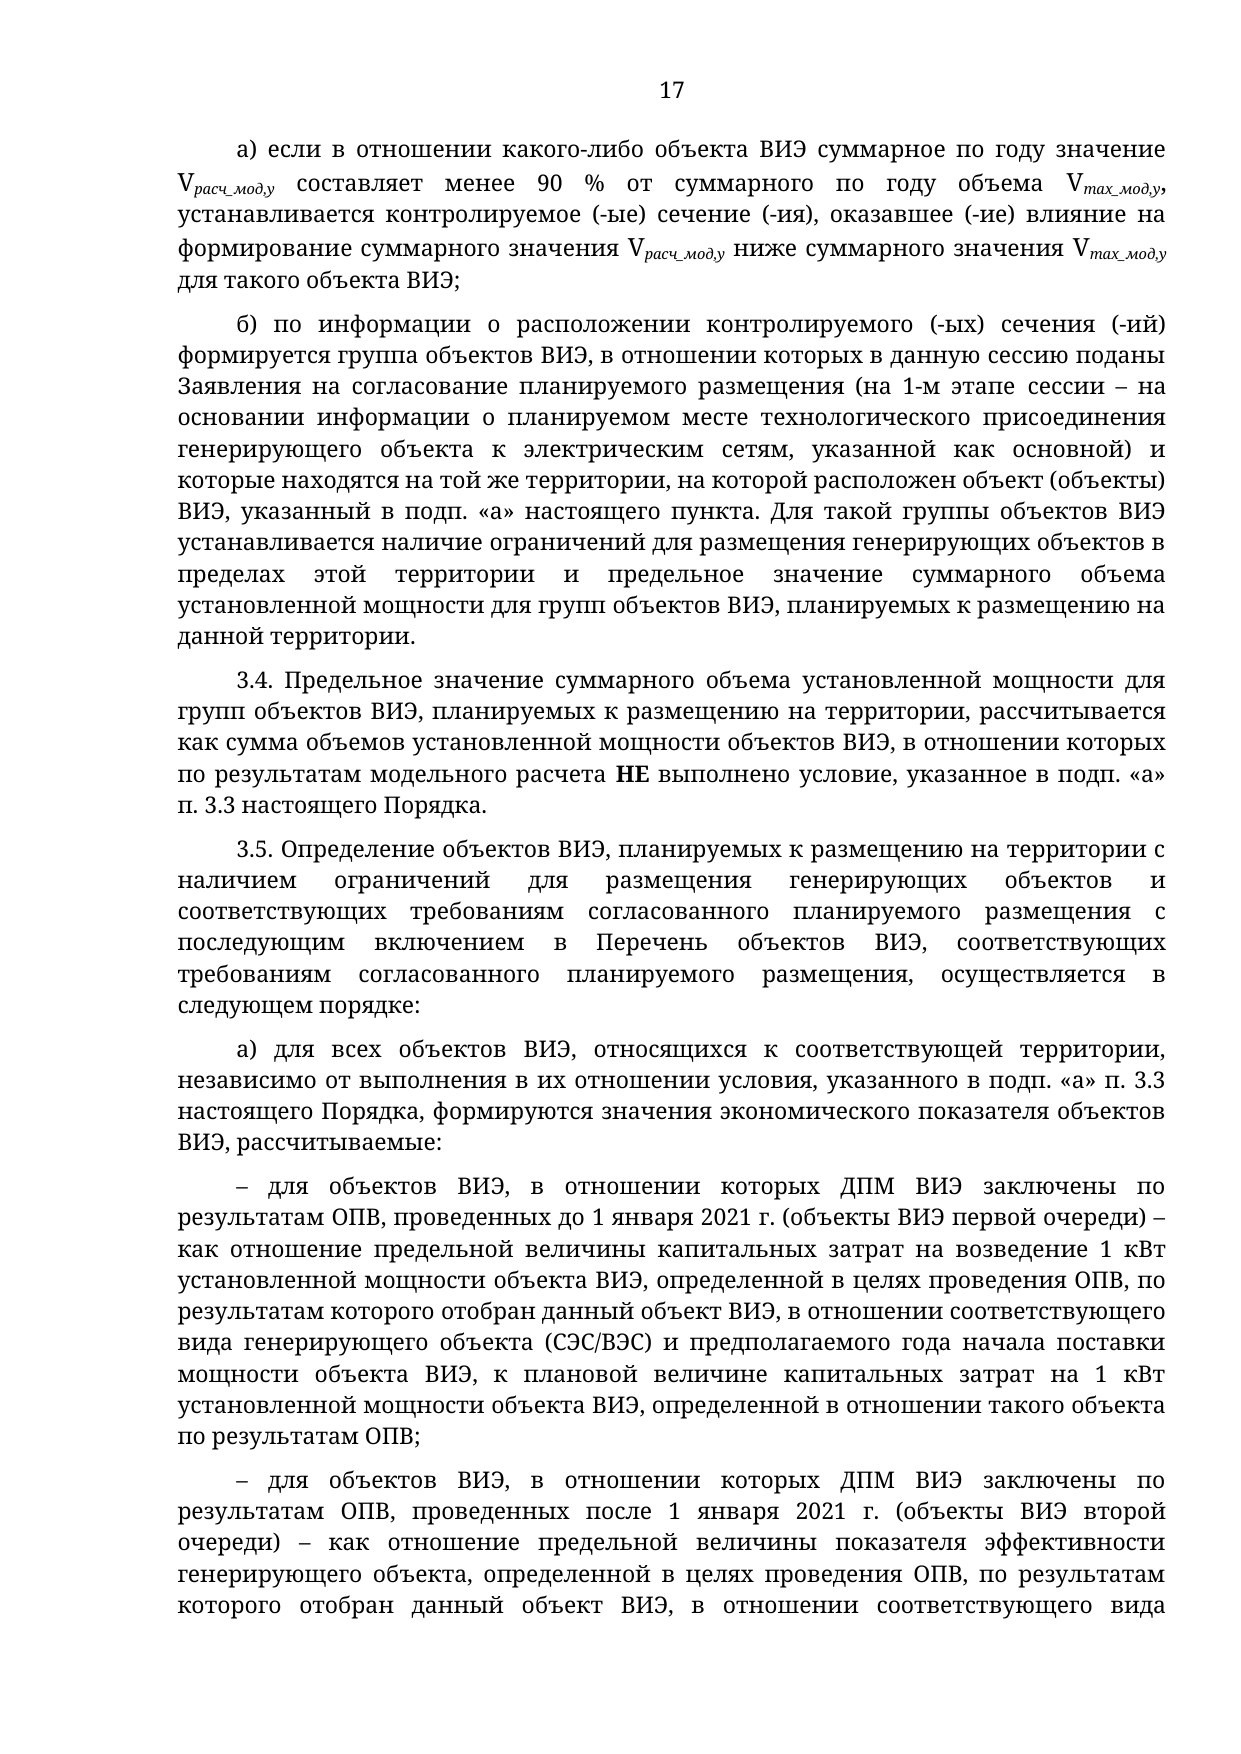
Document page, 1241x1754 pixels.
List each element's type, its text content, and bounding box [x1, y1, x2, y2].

text а) если в отношении какого-либо объекта ВИЭ суммарное по году значение Vрасч_мод,y составляет менее 90 % от суммарного по году объема Vmax_мод,y, устанавливается контролируемое (-ые) сечение (-ия), оказавшее (-ие) влияние на формирование суммарного значения Vрасч_мод,y ниже суммарного значения Vmax_мод,y для такого объекта ВИЭ; [177, 133, 1167, 295]
text 3.5. Определение объектов ВИЭ, планируемых к размещению на территории с наличием ограничений для размещения генерирующих объектов и соответствующих требованиям согласованного планируемого размещения с последующим включением в Перечень объектов ВИЭ, соответствующих требованиям согласованного планируемого размещения, осуществляется в следующем порядке: [177, 832, 1167, 1020]
text а) для всех объектов ВИЭ, относящихся к соответствующей территории, независимо от выполнения в их отношении условия, указанного в подп. «а» п. 3.3 настоящего Порядка, формируются значения экономического показателя объектов ВИЭ, рассчитываемые: [177, 1032, 1167, 1157]
text 3.4. Предельное значение суммарного объема установленной мощности для групп объектов ВИЭ, планируемых к размещению на территории, рассчитывается как сумма объемов установленной мощности объектов ВИЭ, в отношении которых по результатам модельного расчета НЕ выполнено условие, указанное в подп. «а» п. 3.3 настоящего Порядка. [177, 664, 1167, 820]
text б) по информации о расположении контролируемого (-ых) сечения (-ий) формируется группа объектов ВИЭ, в отношении которых в данную сессию поданы Заявления на согласование планируемого размещения (на 1-м этапе сессии – на основании информации о планируемом месте технологического присоединения генерирующего объекта к электрическим сетям, указанной как основной) и которые находятся на той же территории, на которой расположен объект (объекты) ВИЭ, указанный в подп. «а» настоящего пункта. Для такой группы объектов ВИЭ устанавливается наличие ограничений для размещения генерирующих объектов в пределах этой территории и предельное значение суммарного объема установленной мощности для групп объектов ВИЭ, планируемых к размещению на данной территории. [177, 307, 1167, 651]
text – для объектов ВИЭ, в отношении которых ДПМ ВИЭ заключены по результатам ОПВ, проведенных до 1 января 2021 г. (объекты ВИЭ первой очереди) – как отношение предельной величины капитальных затрат на возведение 1 кВт установленной мощности объекта ВИЭ, определенной в целях проведения ОПВ, по результатам которого отобран данный объект ВИЭ, в отношении соответствующего вида генерирующего объекта (СЭС/ВЭС) и предполагаемого года начала поставки мощности объекта ВИЭ, к плановой величине капитальных затрат на 1 кВт установленной мощности объекта ВИЭ, определенной в отношении такого объекта по результатам ОПВ; [177, 1170, 1167, 1451]
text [177, 1464, 1167, 1620]
